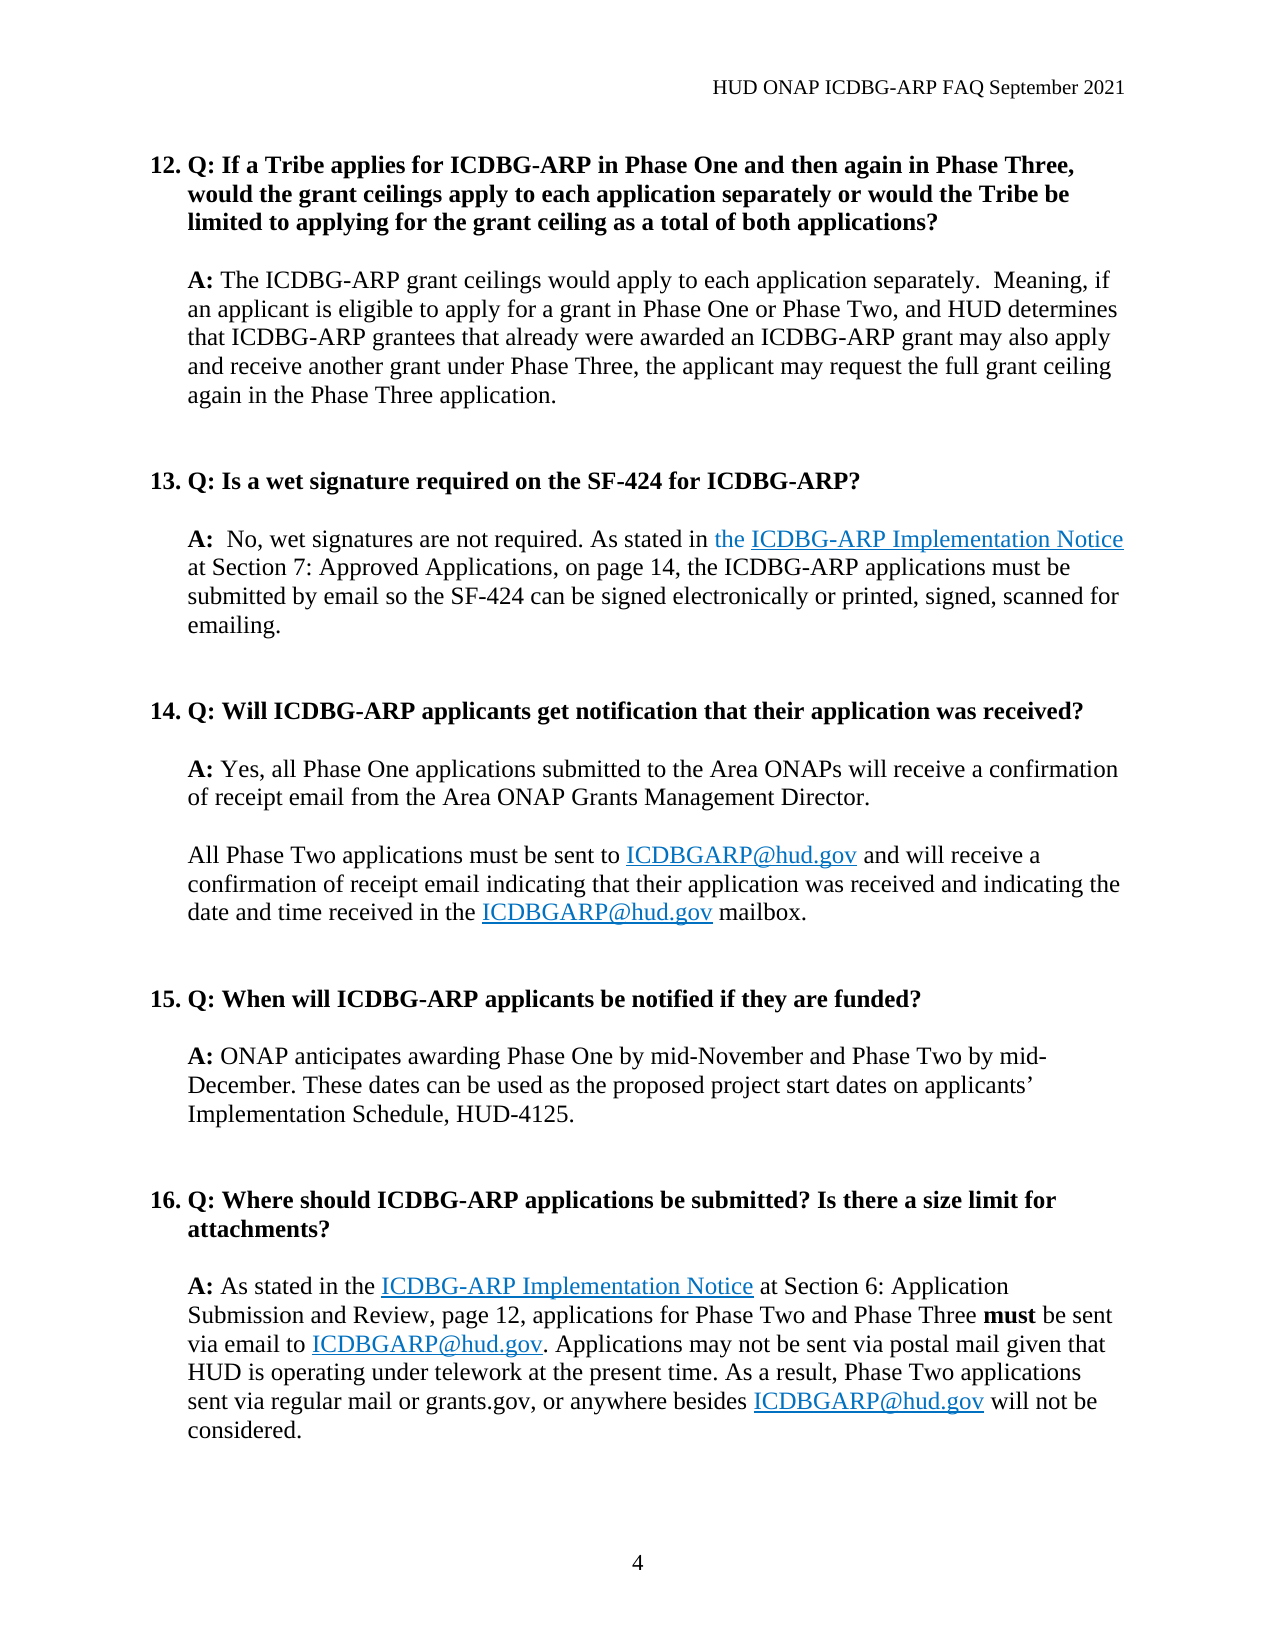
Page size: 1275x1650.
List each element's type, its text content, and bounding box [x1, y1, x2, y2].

list Q: When will ICDBG-ARP applicants be notified if they are funded? [150, 984, 1125, 1012]
text A: No, wet signatures are not required. As stated in the ICDBG-ARP Implementation Notice at Section 7: Approved Applications, on page 14, the ICDBG-ARP applications must be submitted by email so the SF-424 can be signed electronically or printed, signed, scanned for emailing. [187, 524, 1125, 639]
list Q: Is a wet signature required on the SF-424 for ICDBG-ARP? [150, 466, 1125, 495]
list Q: If a Tribe applies for ICDBG-ARP in Phase One and then again in Phase Three, would the grant ceilings apply to each application separately or would the Tribe be limited to applying for the grant ceiling as a total of both applications? [150, 150, 1125, 236]
list All Phase Two applications must be sent to ICDBGARP@hud.gov and will receive a confirmation of receipt email indicating that their application was received and indicating the date and time received in the ICDBGARP@hud.gov mailbox. [187, 840, 1125, 926]
list A: The ICDBG-ARP grant ceilings would apply to each application separately. Meaning, if an applicant is eligible to apply for a grant in Phase One or Phase Two, and HUD determines that ICDBG-ARP grantees that already were awarded an ICDBG-ARP grant may also apply and receive another grant under Phase Three, the applicant may request the full grant ceiling again in the Phase Three application. [187, 265, 1125, 409]
list Q: Where should ICDBG-ARP applications be submitted? Is there a size limit for attachments? [150, 1185, 1125, 1242]
text A: As stated in the ICDBG-ARP Implementation Notice at Section 6: Application Submission and Review, page 12, applications for Phase Two and Phase Three must be sent via email to ICDBGARP@hud.gov. Applications may not be sent via postal mail given that HUD is operating under telework at the present time. As a result, Phase Two applications sent via regular mail or grants.gov, or anywhere besides ICDBGARP@hud.gov will not be considered. [187, 1271, 1125, 1444]
list Q: Will ICDBG-ARP applicants get notification that their application was received? [150, 696, 1125, 725]
list A: Yes, all Phase One applications submitted to the Area ONAPs will receive a confirmation of receipt email from the Area ONAP Grants Management Director. [187, 754, 1125, 811]
text A: ONAP anticipates awarding Phase One by mid-November and Phase Two by mid-December. These dates can be used as the proposed project start dates on applicants’ Implementation Schedule, HUD-4125. [187, 1041, 1125, 1127]
